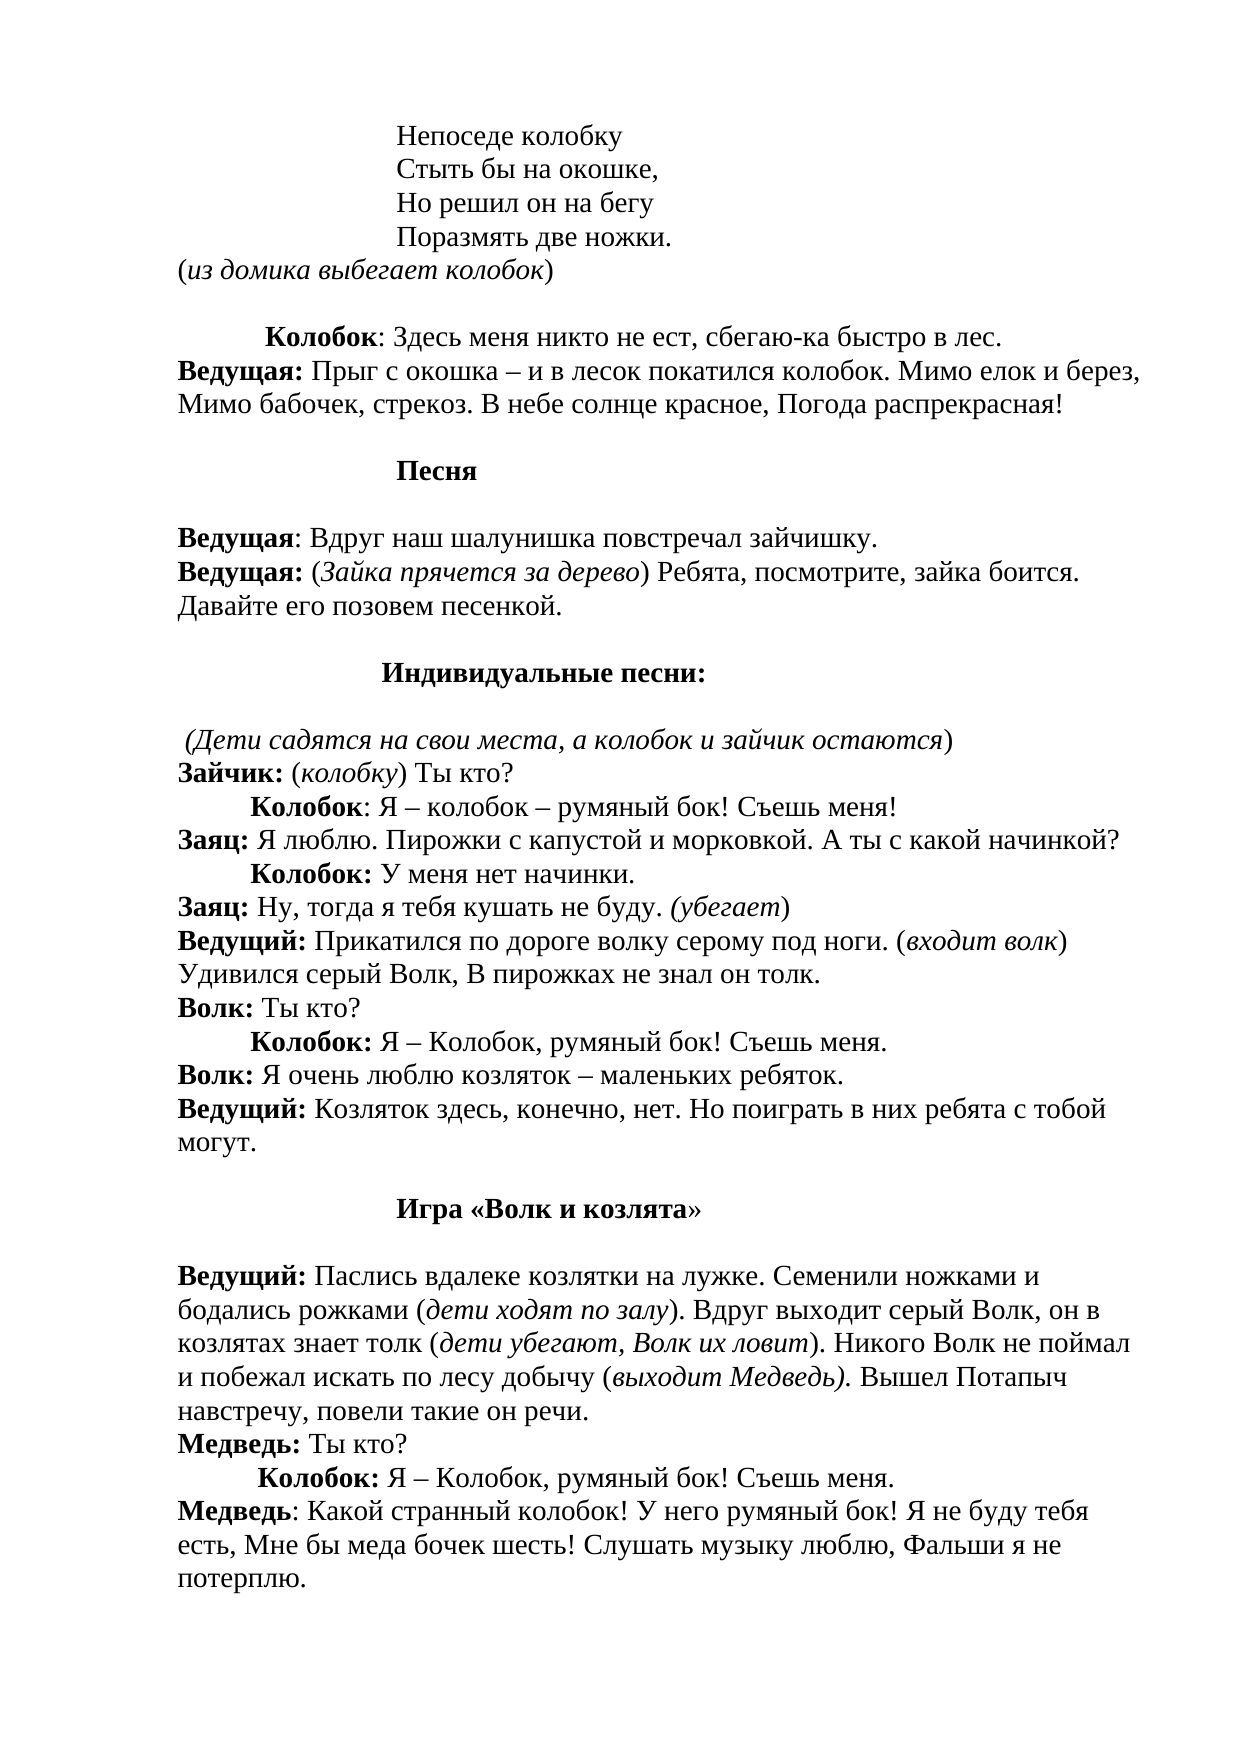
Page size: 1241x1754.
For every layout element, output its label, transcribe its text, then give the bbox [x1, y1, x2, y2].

text Поразмять две ножки. [177, 219, 1152, 252]
text Колобок: Я – Колобок, румяный бок! Съешь меня. [177, 1024, 1152, 1057]
text Заяц: Ну, тогда я тебя кушать не буду. (убегает) [177, 889, 1152, 923]
text Медведь: Какой странный колобок! У него румяный бок! Я не буду тебя есть, Мне бы меда бочек шесть! Слушать музыку люблю, Фальши я не потерплю. [177, 1493, 1152, 1594]
text Колобок: Я – колобок – румяный бок! Съешь меня! [177, 789, 1152, 822]
text (из домика выбегает колобок) [177, 252, 1152, 286]
text Медведь: Ты кто? [177, 1426, 1152, 1460]
text Стыть бы на окошке, [177, 152, 1152, 185]
text Ведущий: Козляток здесь, конечно, нет. Но поиграть в них ребята с тобой могут. [177, 1091, 1152, 1158]
text Непоседе колобку [177, 118, 1152, 152]
text Колобок: Здесь меня никто не ест, сбегаю-ка быстро в лес. [177, 319, 1152, 353]
text Песня [177, 453, 1152, 487]
text Игра «Волк и козлята» [177, 1191, 1152, 1225]
text Ведущая: Вдруг наш шалунишка повстречал зайчишку. [177, 521, 1152, 554]
text Волк: Я очень люблю козляток – маленьких ребяток. [177, 1057, 1152, 1091]
text Ведущий: Паслись вдалеке козлятки на лужке. Семенили ножками и бодались рожками (дети ходят по залу). Вдруг выходит серый Волк, он в козлятах знает толк (дети убегают, Волк их ловит). Никого Волк не поймал и побежал искать по лесу добычу (выходит Медведь). Вышел Потапыч навстречу, повели такие он речи. [177, 1258, 1152, 1426]
text Но решил он на бегу [177, 185, 1152, 219]
text Колобок: У меня нет начинки. [177, 856, 1152, 889]
text Ведущий: Прикатился по дороге волку серому под ноги. (входит волк) Удивился серый Волк, В пирожках не знал он толк. [177, 923, 1152, 990]
text Волк: Ты кто? [177, 990, 1152, 1024]
text Индивидуальные песни: [177, 655, 1152, 688]
text (Дети садятся на свои места, а колобок и зайчик остаются) [177, 722, 1152, 755]
text Колобок: Я – Колобок, румяный бок! Съешь меня. [177, 1460, 1152, 1493]
text Заяц: Я люблю. Пирожки с капустой и морковкой. А ты с какой начинкой? [177, 822, 1152, 856]
text Ведущая: Прыг с окошка – и в лесок покатился колобок. Мимо елок и берез, Мимо бабочек, стрекоз. В небе солнце красное, Погода распрекрасная! [177, 353, 1152, 420]
text Ведущая: (Зайка прячется за дерево) Ребята, посмотрите, зайка боится. Давайте его позовем песенкой. [177, 554, 1152, 621]
text Зайчик: (колобку) Ты кто? [177, 755, 1152, 789]
